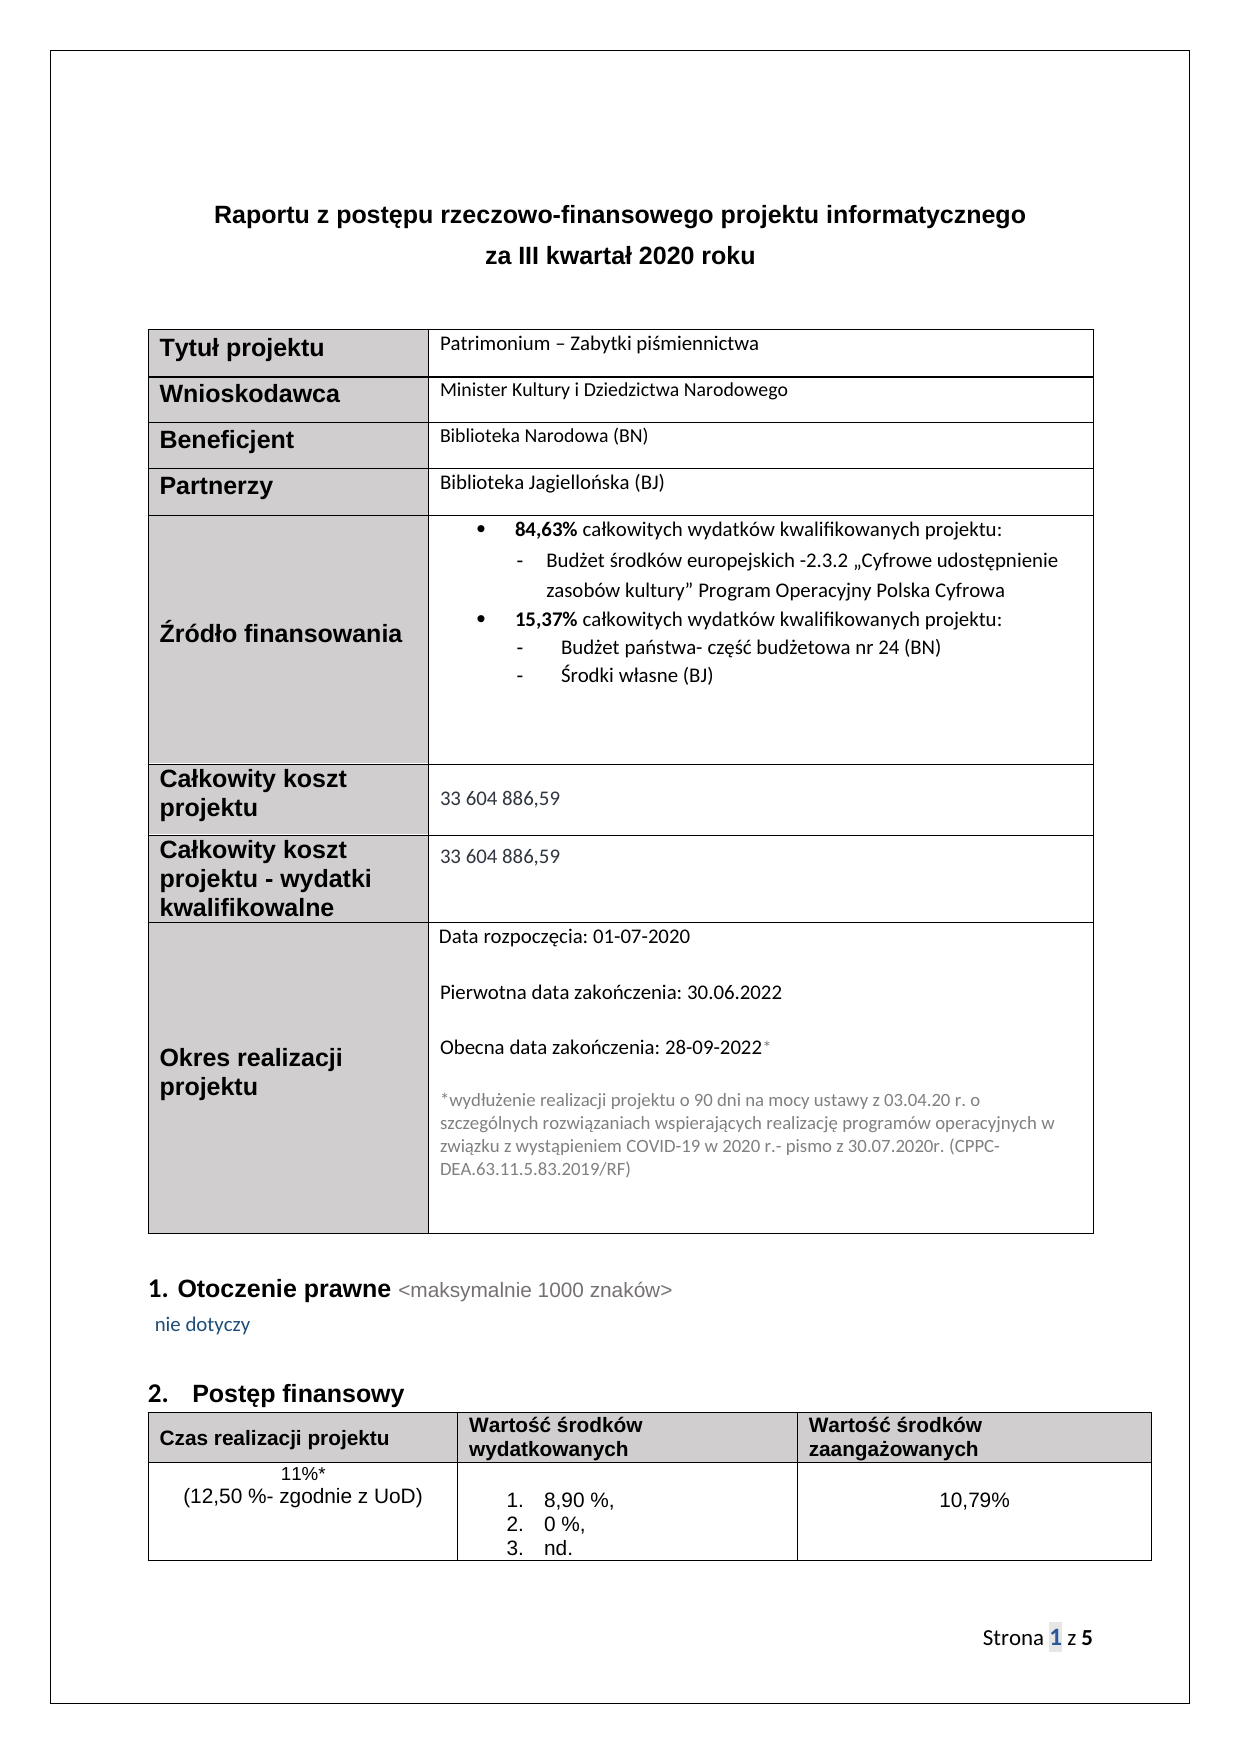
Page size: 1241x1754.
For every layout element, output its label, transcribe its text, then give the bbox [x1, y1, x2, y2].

subtitle nie dotyczy [148, 1311, 1093, 1336]
table_header Patrimonium – Zabytki piśmiennictwa [429, 330, 1093, 376]
table_cell Data rozpoczęcia: 01-07-2020 Pierwotna data zakończenia: 30.06.2022 Obecna data zakończenia: 28-09-2022* *wydłużenie realizacji projektu o 90 dni na mocy ustawy z 03.04.20 r. o szczególnych rozwiązaniach wspierających realizację programów operacyjnych w związku z wystąpieniem COVID-19 w 2020 r.- pismo z 30.07.2020r. (CPPC-DEA.63.11.5.83.2019/RF) [429, 923, 1093, 1233]
table_cell 11%* (12,50 %- zgodnie z UoD) [149, 1463, 457, 1560]
table_cell 33 604 886,59 [429, 836, 1093, 922]
table_cell Minister Kultury i Dziedzictwa Narodowego [429, 378, 1093, 422]
table_cell Okres realizacji projektu [149, 923, 428, 1233]
table_header Wartość środków zaangażowanych [798, 1413, 1151, 1462]
table_cell Wnioskodawca [149, 378, 428, 422]
subtitle Raportu z postępu rzeczowo-finansowego projektu informatycznego [148, 200, 1093, 229]
subtitle Postęp finansowy [148, 1376, 1093, 1409]
table_header Czas realizacji projektu [149, 1413, 457, 1462]
table_cell 8,90 %, 0 %, nd. [458, 1463, 797, 1560]
table_cell 10,79% [798, 1463, 1151, 1560]
table_header Tytuł projektu [149, 330, 428, 376]
table_cell Całkowity koszt projektu [149, 765, 428, 834]
table_cell Beneficjent [149, 423, 428, 468]
table_cell Źródło finansowania [149, 516, 428, 763]
subtitle Otoczenie prawne <maksymalnie 1000 znaków> [148, 1271, 1063, 1304]
table_cell Partnerzy [149, 469, 428, 515]
subtitle za III kwartał 2020 roku [148, 241, 1093, 270]
table_cell Biblioteka Narodowa (BN) [429, 423, 1093, 468]
table_cell Biblioteka Jagiellońska (BJ) [429, 469, 1093, 515]
table_cell 33 604 886,59 [429, 765, 1093, 834]
table_cell Całkowity koszt projektu - wydatki kwalifikowalne [149, 836, 428, 922]
table_header Wartość środków wydatkowanych [458, 1413, 797, 1462]
table_cell 84,63% całkowitych wydatków kwalifikowanych projektu: Budżet środków europejskich -2.3.2 „Cyfrowe udostępnienie zasobów kultury” Program Operacyjny Polska Cyfrowa 15,37% całkowitych wydatków kwalifikowanych projektu: Budżet państwa- część budżetowa nr 24 (BN) Środki własne (BJ) [429, 516, 1093, 763]
